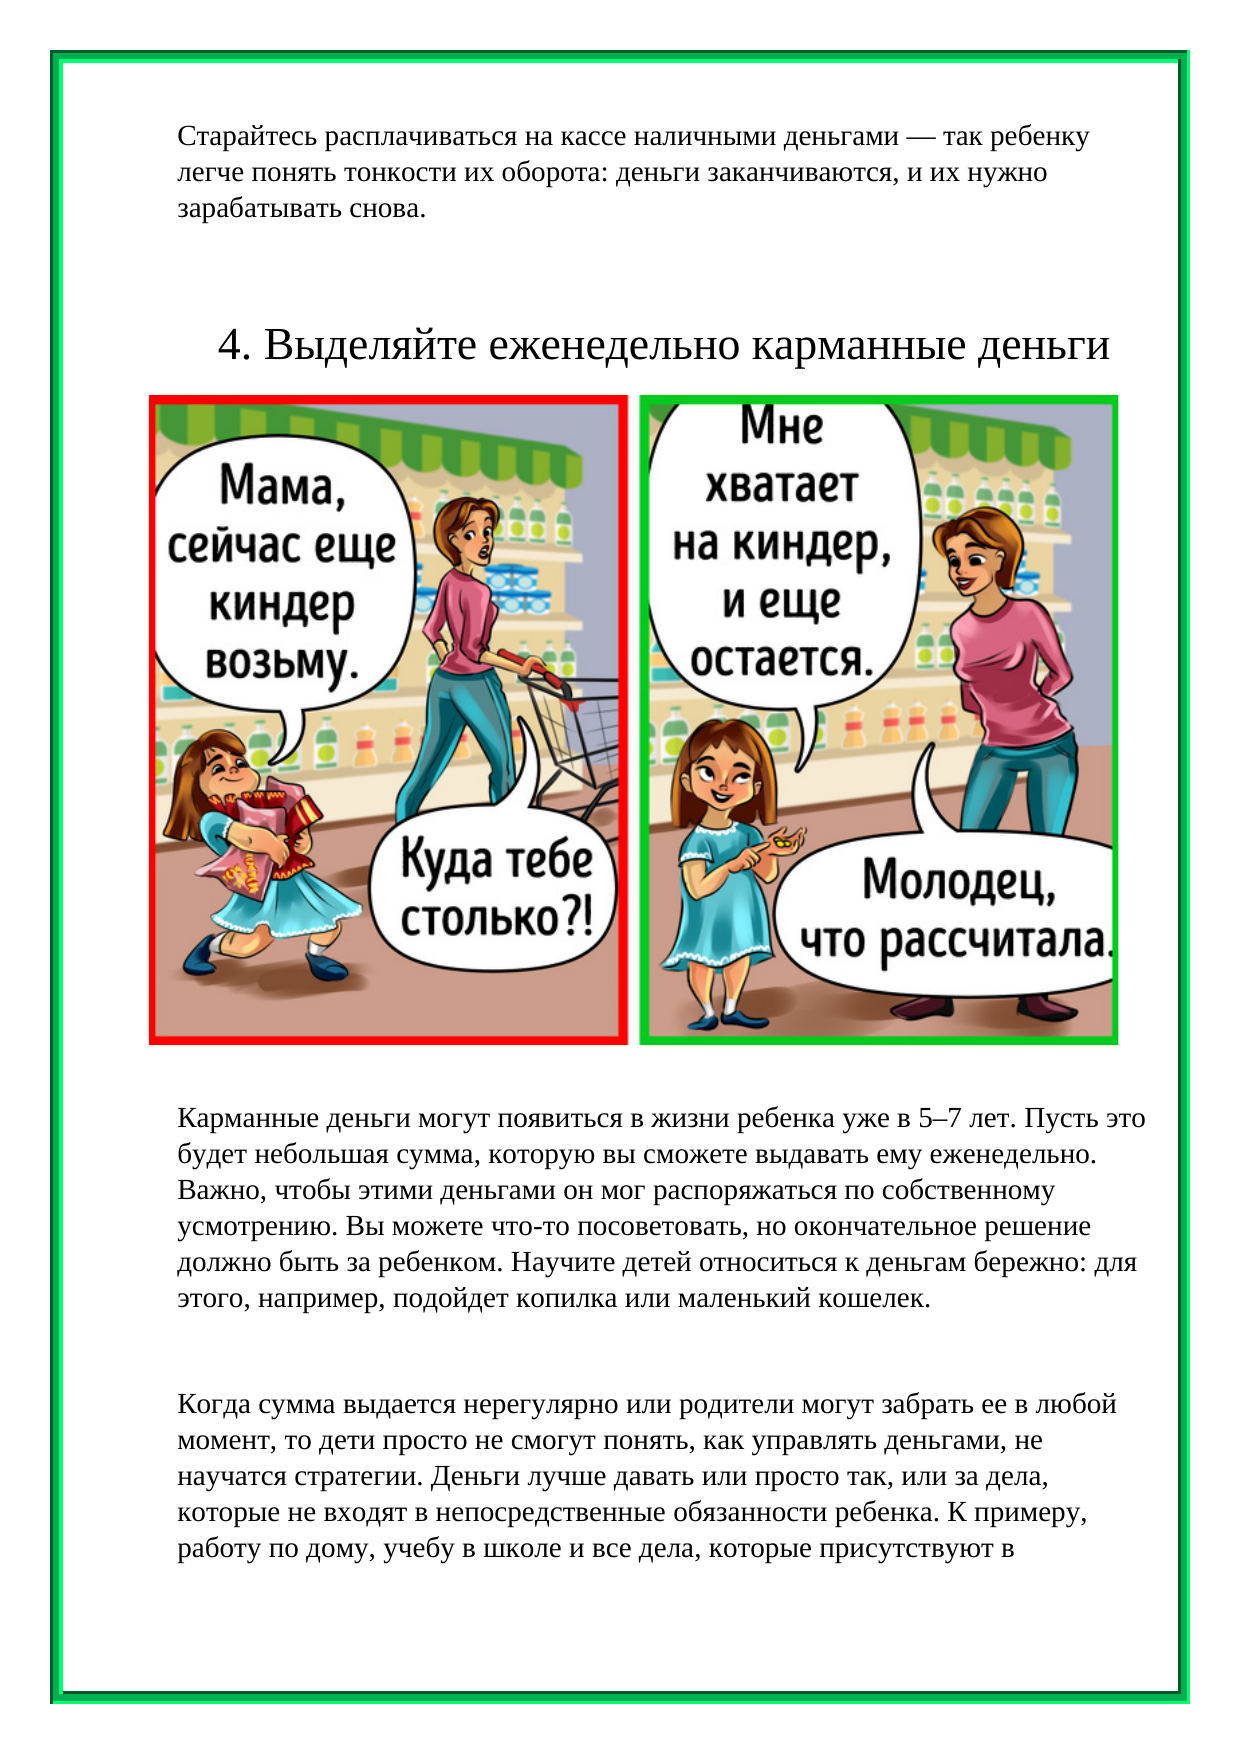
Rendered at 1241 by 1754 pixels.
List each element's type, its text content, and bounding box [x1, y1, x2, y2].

picture [146, 395, 1118, 1042]
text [177, 1386, 1152, 1564]
text Старайтесь расплачиваться на кассе наличными деньгами — так ребенку легче понять тонкости их оборота: деньги заканчиваются, и их нужно зарабатывать снова. [177, 118, 1152, 224]
text 4. Выделяйте еженедельно карманные деньги [177, 317, 1152, 369]
